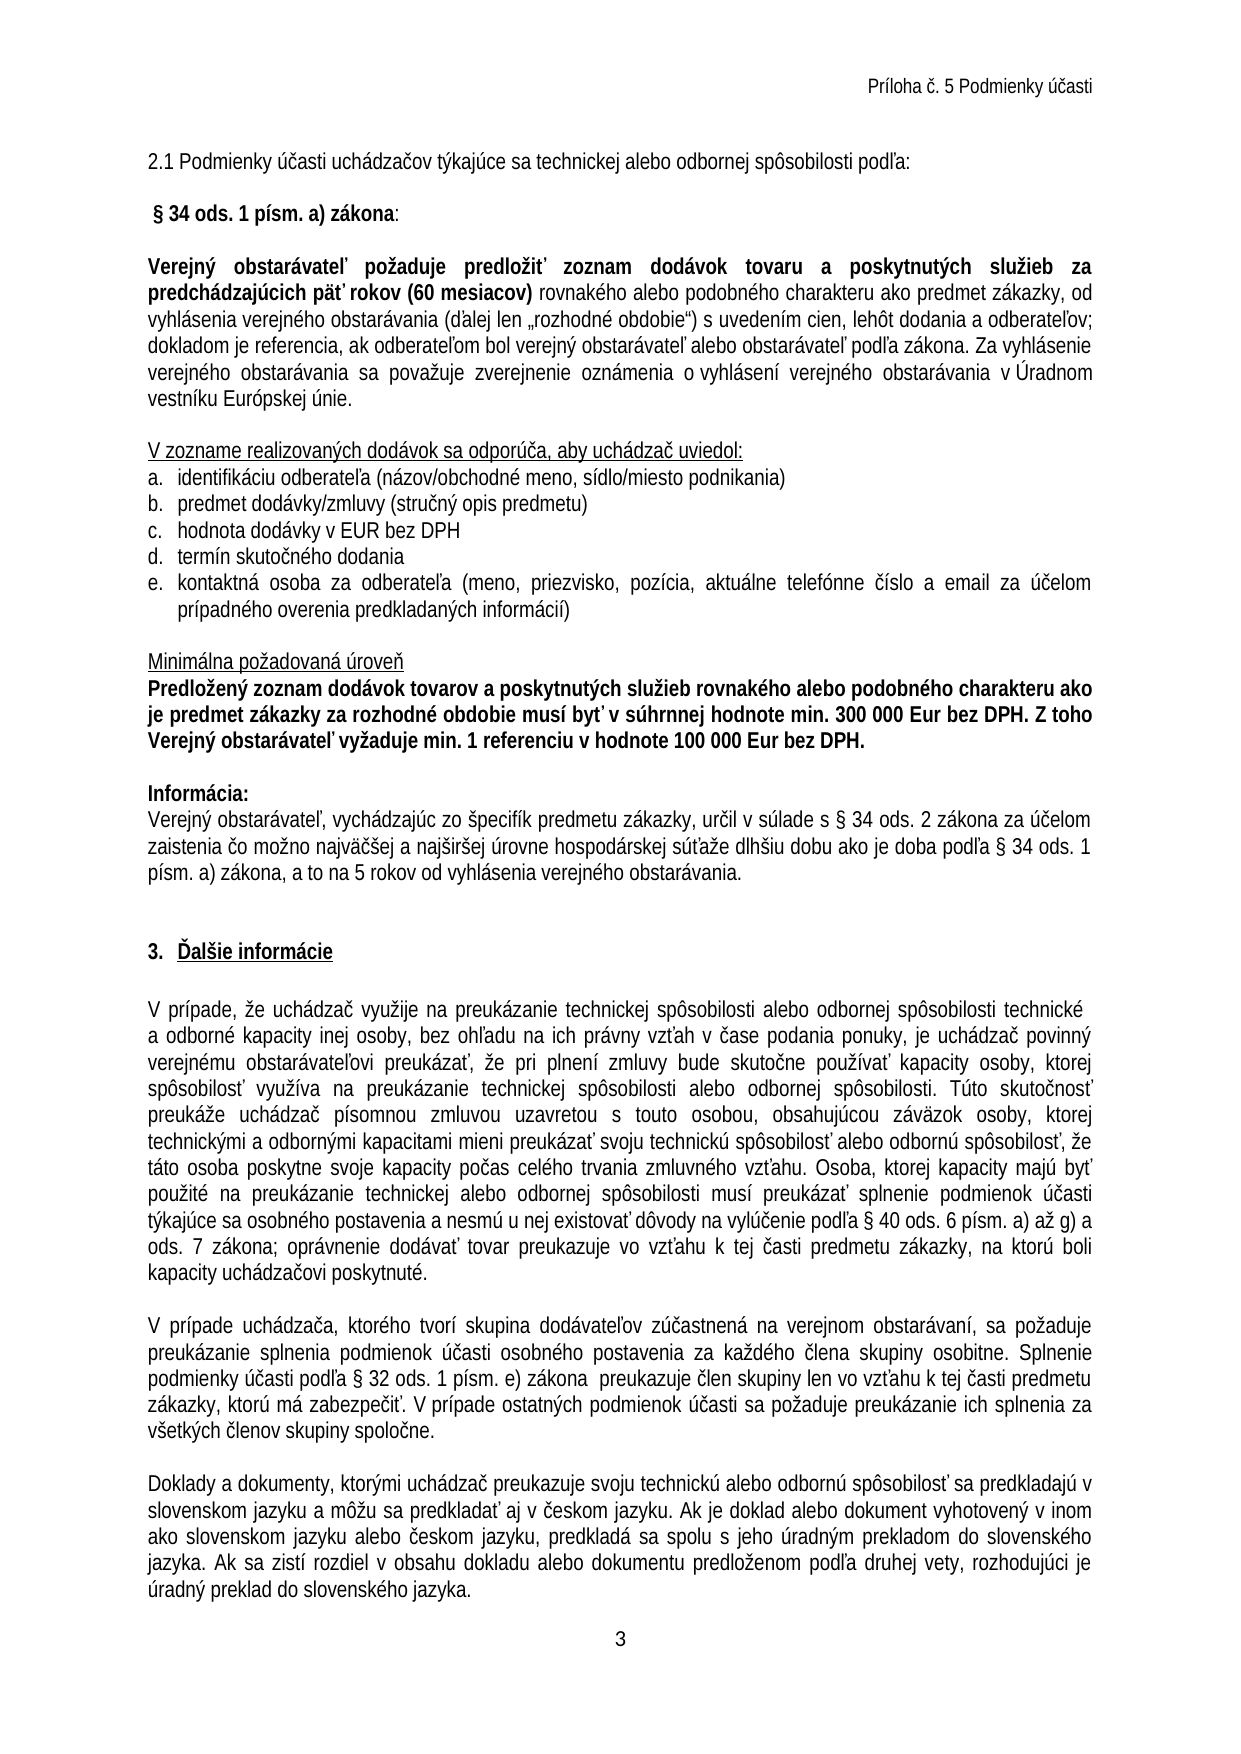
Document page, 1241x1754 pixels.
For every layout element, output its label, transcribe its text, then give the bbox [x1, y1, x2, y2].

list V zozname realizovaných dodávok sa odporúča, aby uchádzač uviedol: [148, 437, 1093, 464]
text V prípade uchádzača, ktorého tvorí skupina dodávateľov zúčastnená na verejnom obstarávaní, sa požaduje preukázanie splnenia podmienok účasti osobného postavenia za každého člena skupiny osobitne. Splnenie podmienky účasti podľa § 32 ods. 1 písm. e) zákona preukazuje člen skupiny len vo vzťahu k tej časti predmetu zákazky, ktorú má zabezpečiť. V prípade ostatných podmienok účasti sa požaduje preukázanie ich splnenia za všetkých členov skupiny spoločne. [148, 1312, 1093, 1444]
list Verejný obstarávateľ, vychádzajúc zo špecifík predmetu zákazky, určil v súlade s § 34 ods. 2 zákona za účelom zaistenia čo možno najväčšej a najširšej úrovne hospodárskej súťaže dlhšiu dobu ako je doba podľa § 34 ods. 1 písm. a) zákona, a to na 5 rokov od vyhlásenia verejného obstarávania. [148, 806, 1093, 886]
list Informácia: [148, 780, 1093, 806]
list Ďalšie informácie [148, 938, 1093, 964]
list identifikáciu odberateľa (názov/obchodné meno, sídlo/miesto podnikania) [148, 464, 1093, 490]
list Verejný obstarávateľ požaduje predložiť zoznam dodávok tovaru a poskytnutých služieb za predchádzajúcich päť rokov (60 mesiacov) rovnakého alebo podobného charakteru ako predmet zákazky, od vyhlásenia verejného obstarávania (ďalej len „rozhodné obdobie“) s uvedením cien, lehôt dodania a odberateľov; dokladom je referencia, ak odberateľom bol verejný obstarávateľ alebo obstarávateľ podľa zákona. Za vyhlásenie verejného obstarávania sa považuje zverejnenie oznámenia o vyhlásení verejného obstarávania v Úradnom vestníku Európskej únie. [148, 253, 1093, 411]
list predmet dodávky/zmluvy (stručný opis predmetu) [148, 490, 1093, 517]
text § 34 ods. 1 písm. a) zákona: [148, 200, 1093, 227]
list Minimálna požadovaná úroveň [148, 648, 1093, 675]
text V prípade, že uchádzač využije na preukázanie technickej spôsobilosti alebo odbornej spôsobilosti technické a odborné kapacity inej osoby, bez ohľadu na ich právny vzťah v čase podania ponuky, je uchádzač povinný verejnému obstarávateľovi preukázať, že pri plnení zmluvy bude skutočne používať kapacity osoby, ktorej spôsobilosť využíva na preukázanie technickej spôsobilosti alebo odbornej spôsobilosti. Túto skutočnosť preukáže uchádzač písomnou zmluvou uzavretou s touto osobou, obsahujúcou záväzok osoby, ktorej technickými a odbornými kapacitami mieni preukázať svoju technickú spôsobilosť alebo odbornú spôsobilosť, že táto osoba poskytne svoje kapacity počas celého trvania zmluvného vzťahu. Osoba, ktorej kapacity majú byť použité na preukázanie technickej alebo odbornej spôsobilosti musí preukázať splnenie podmienok účasti týkajúce sa osobného postavenia a nesmú u nej existovať dôvody na vylúčenie podľa § 40 ods. 6 písm. a) až g) a ods. 7 zákona; oprávnenie dodávať tovar preukazuje vo vzťahu k tej časti predmetu zákazky, na ktorú boli kapacity uchádzačovi poskytnuté. [148, 996, 1093, 1286]
text Doklady a dokumenty, ktorými uchádzač preukazuje svoju technickú alebo odbornú spôsobilosť sa predkladajú v slovenskom jazyku a môžu sa predkladať aj v českom jazyku. Ak je doklad alebo dokument vyhotovený v inom ako slovenskom jazyku alebo českom jazyku, predkladá sa spolu s jeho úradným prekladom do slovenského jazyka. Ak sa zistí rozdiel v obsahu dokladu alebo dokumentu predloženom podľa druhej vety, rozhodujúci je úradný preklad do slovenského jazyka. [148, 1470, 1093, 1602]
list hodnota dodávky v EUR bez DPH [148, 517, 1093, 543]
list kontaktná osoba za odberateľa (meno, priezvisko, pozícia, aktuálne telefónne číslo a email za účelom prípadného overenia predkladaných informácií) [148, 569, 1093, 622]
list Predložený zoznam dodávok tovarov a poskytnutých služieb rovnakého alebo podobného charakteru ako je predmet zákazky za rozhodné obdobie musí byť v súhrnnej hodnote min. 300 000 Eur bez DPH. Z toho Verejný obstarávateľ vyžaduje min. 1 referenciu v hodnote 100 000 Eur bez DPH. [148, 675, 1093, 754]
list termín skutočného dodania [148, 543, 1093, 569]
text 2.1 Podmienky účasti uchádzačov týkajúce sa technickej alebo odbornej spôsobilosti podľa: [148, 148, 1093, 174]
